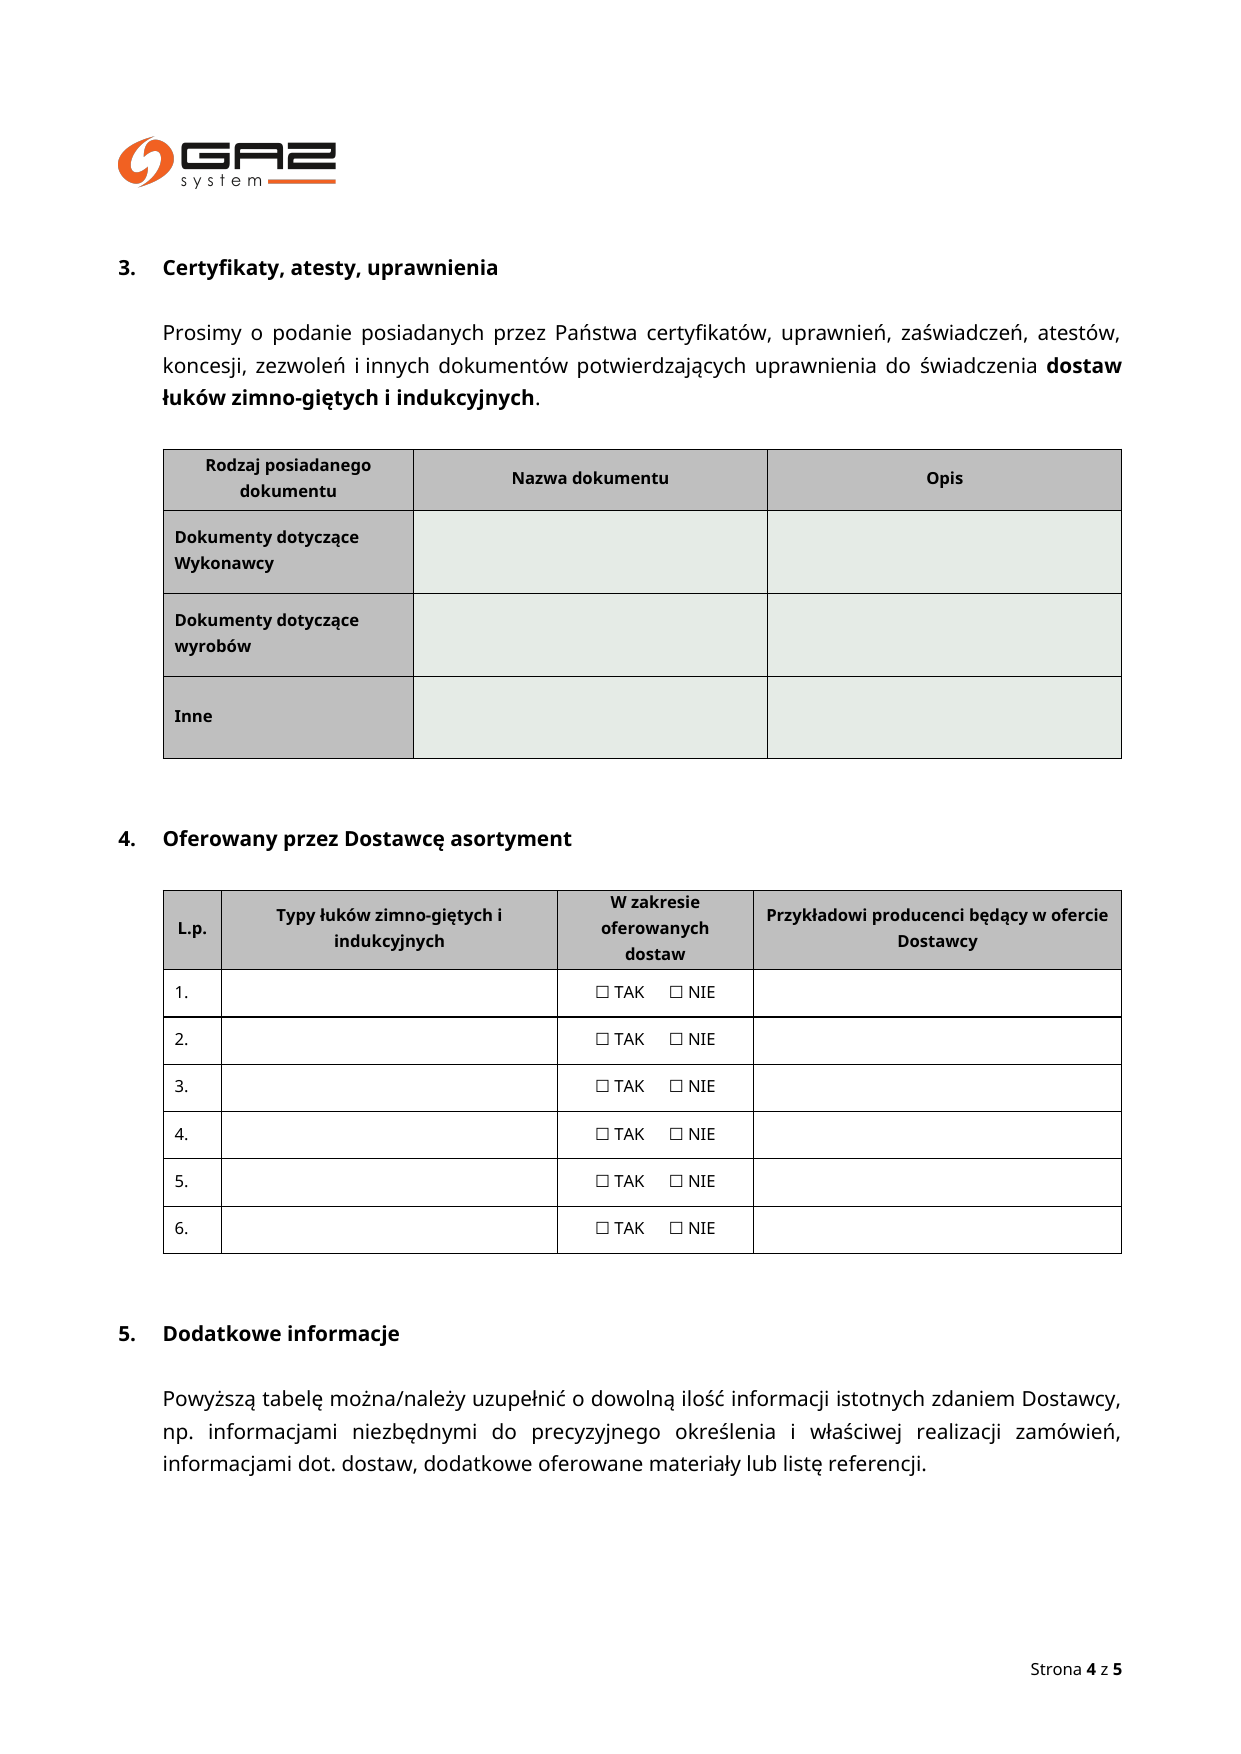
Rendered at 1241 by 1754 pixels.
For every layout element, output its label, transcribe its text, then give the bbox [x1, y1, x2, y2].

list Prosimy o podanie posiadanych przez Państwa certyfikatów, uprawnień, zaświadczeń, atestów, koncesji, zezwoleń i innych dokumentów potwierdzających uprawnienia do świadczenia dostaw łuków zimno-giętych i indukcyjnych. [162, 318, 1122, 412]
table_cell 3. [164, 1065, 221, 1111]
table_header Przykładowi producenci będący w ofercie Dostawcy [754, 891, 1121, 969]
picture [118, 136, 336, 189]
table_header Typy łuków zimno-giętych i indukcyjnych [222, 891, 557, 969]
table_cell 4. [164, 1112, 221, 1158]
table_header W zakresie oferowanych dostaw [558, 891, 753, 969]
list Oferowany przez Dostawcę asortyment [118, 824, 1122, 853]
table_cell 1. [164, 970, 221, 1016]
table_cell 5. [164, 1159, 221, 1206]
table_cell Inne [164, 677, 413, 758]
table_cell [754, 1159, 1121, 1206]
table_cell [222, 1207, 557, 1253]
table_cell [754, 1065, 1121, 1111]
table_cell 2. [164, 1018, 221, 1064]
table_cell TAK NIE [558, 970, 753, 1016]
table_cell [222, 970, 557, 1016]
list Powyższą tabelę można/należy uzupełnić o dowolną ilość informacji istotnych zdaniem Dostawcy, np. informacjami niezbędnymi do precyzyjnego określenia i właściwej realizacji zamówień, informacjami dot. dostaw, dodatkowe oferowane materiały lub listę referencji. [162, 1384, 1122, 1478]
table_cell [754, 1018, 1121, 1064]
table_cell [768, 677, 1121, 758]
table_cell 6. [164, 1207, 221, 1253]
table_cell Dokumenty dotyczące Wykonawcy [164, 511, 413, 593]
table_cell [754, 1112, 1121, 1158]
table_cell [768, 594, 1121, 676]
table_cell [222, 1159, 557, 1206]
table_cell [754, 970, 1121, 1016]
table_cell [768, 511, 1121, 593]
list Certyfikaty, atesty, uprawnienia [118, 253, 1122, 281]
table_cell [754, 1207, 1121, 1253]
list Dodatkowe informacje [118, 1319, 1122, 1348]
table_cell TAK NIE [558, 1018, 753, 1064]
table_cell TAK NIE [558, 1112, 753, 1158]
table_cell [414, 594, 767, 676]
table_header Rodzaj posiadanego dokumentu [164, 450, 413, 510]
table_header L.p. [164, 891, 221, 969]
table_cell TAK NIE [558, 1207, 753, 1253]
table_cell [414, 677, 767, 758]
table_cell [222, 1065, 557, 1111]
table_cell TAK NIE [558, 1159, 753, 1206]
table_header Opis [768, 450, 1121, 510]
table_cell Dokumenty dotyczące wyrobów [164, 594, 413, 676]
table_cell [222, 1112, 557, 1158]
table_header Nazwa dokumentu [414, 450, 767, 510]
table_cell [414, 511, 767, 593]
table_cell TAK NIE [558, 1065, 753, 1111]
table_cell [222, 1018, 557, 1064]
